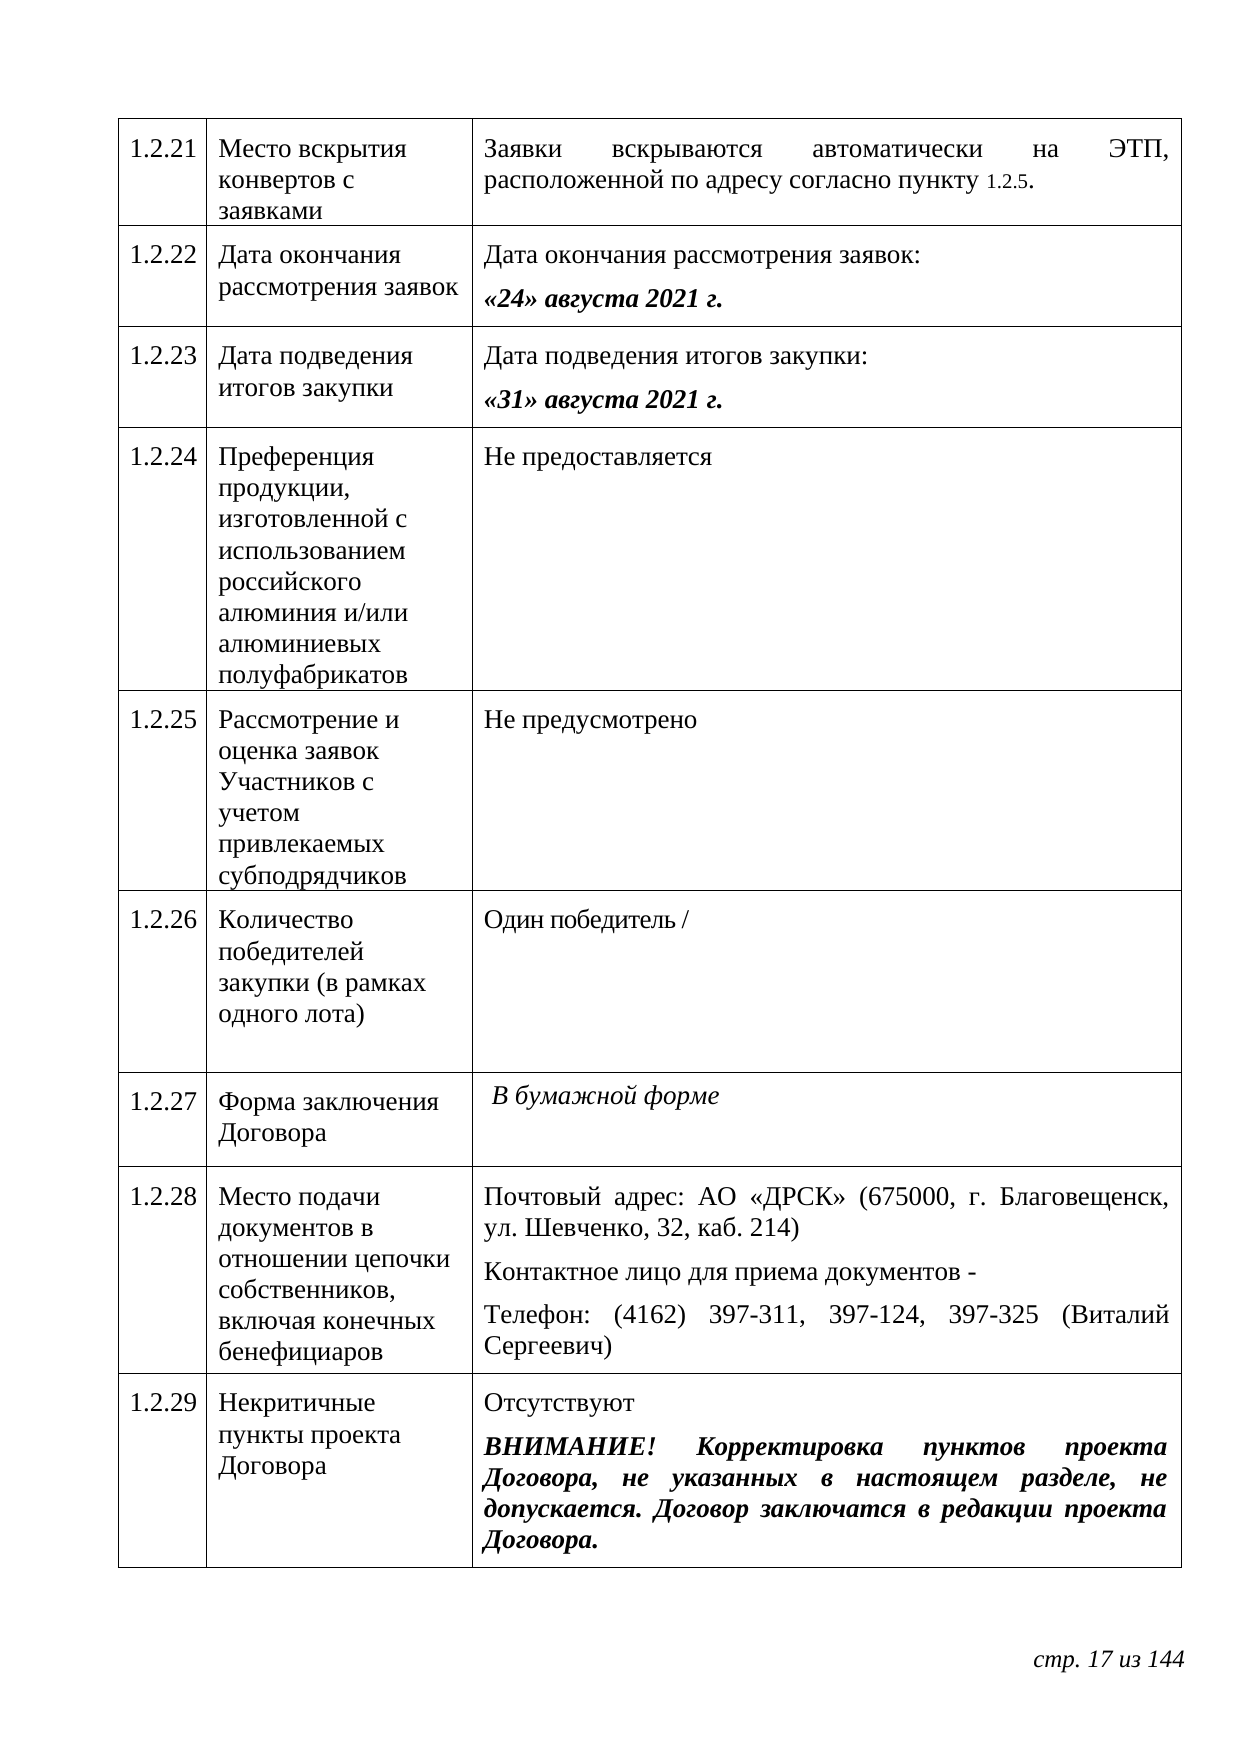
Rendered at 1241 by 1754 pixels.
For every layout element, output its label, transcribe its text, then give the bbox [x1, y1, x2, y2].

table_cell [119, 1167, 206, 1373]
table_cell Не предоставляется [473, 428, 1181, 689]
table_cell Дата окончания рассмотрения заявок [207, 226, 472, 326]
table_cell Преференция продукции, изготовленной с использованием российского алюминия и/или алюминиевых полуфабрикатов [207, 428, 472, 689]
table_cell Один победитель / [473, 891, 1181, 1072]
table_cell Дата подведения итогов закупки [207, 327, 472, 427]
table_cell Отсутствуют ВНИМАНИЕ! Корректировка пунктов проекта Договора, не указанных в настоящем разделе, не допускается. Договор заключатся в редакции проекта Договора. [473, 1374, 1181, 1567]
table_cell [119, 119, 206, 225]
table_cell Заявки вскрываются автоматически на ЭТП, расположенной по адресу согласно пункту 1.2.5. [473, 119, 1181, 225]
table_cell [119, 1073, 206, 1166]
table_cell [119, 226, 206, 326]
table_cell [119, 691, 206, 890]
table_cell Дата подведения итогов закупки: «31» августа 2021 г. [473, 327, 1181, 427]
table_cell [119, 1374, 206, 1567]
table_cell Форма заключения Договора [207, 1073, 472, 1166]
table_cell Рассмотрение и оценка заявок Участников с учетом привлекаемых субподрядчиков [207, 691, 472, 890]
table_cell Некритичные пункты проекта Договора [207, 1374, 472, 1567]
table_cell [119, 327, 206, 427]
table_cell Место вскрытия конвертов с заявками [207, 119, 472, 225]
table_cell [119, 891, 206, 1072]
table_cell Количество победителей закупки (в рамках одного лота) [207, 891, 472, 1072]
table_cell Не предусмотрено [473, 691, 1181, 890]
table_cell [119, 428, 206, 689]
table_cell Дата окончания рассмотрения заявок: «24» августа 2021 г. [473, 226, 1181, 326]
table_cell В бумажной форме [473, 1073, 1181, 1166]
table_cell Место подачи документов в отношении цепочки собственников, включая конечных бенефициаров [207, 1167, 472, 1373]
table_cell Почтовый адрес: АО «ДРСК» (675000, г. Благовещенск, ул. Шевченко, 32, каб. 214) Контактное лицо для приема документов - Телефон: (4162) 397-311, 397-124, 397-325 (Виталий Сергеевич) [473, 1167, 1181, 1373]
